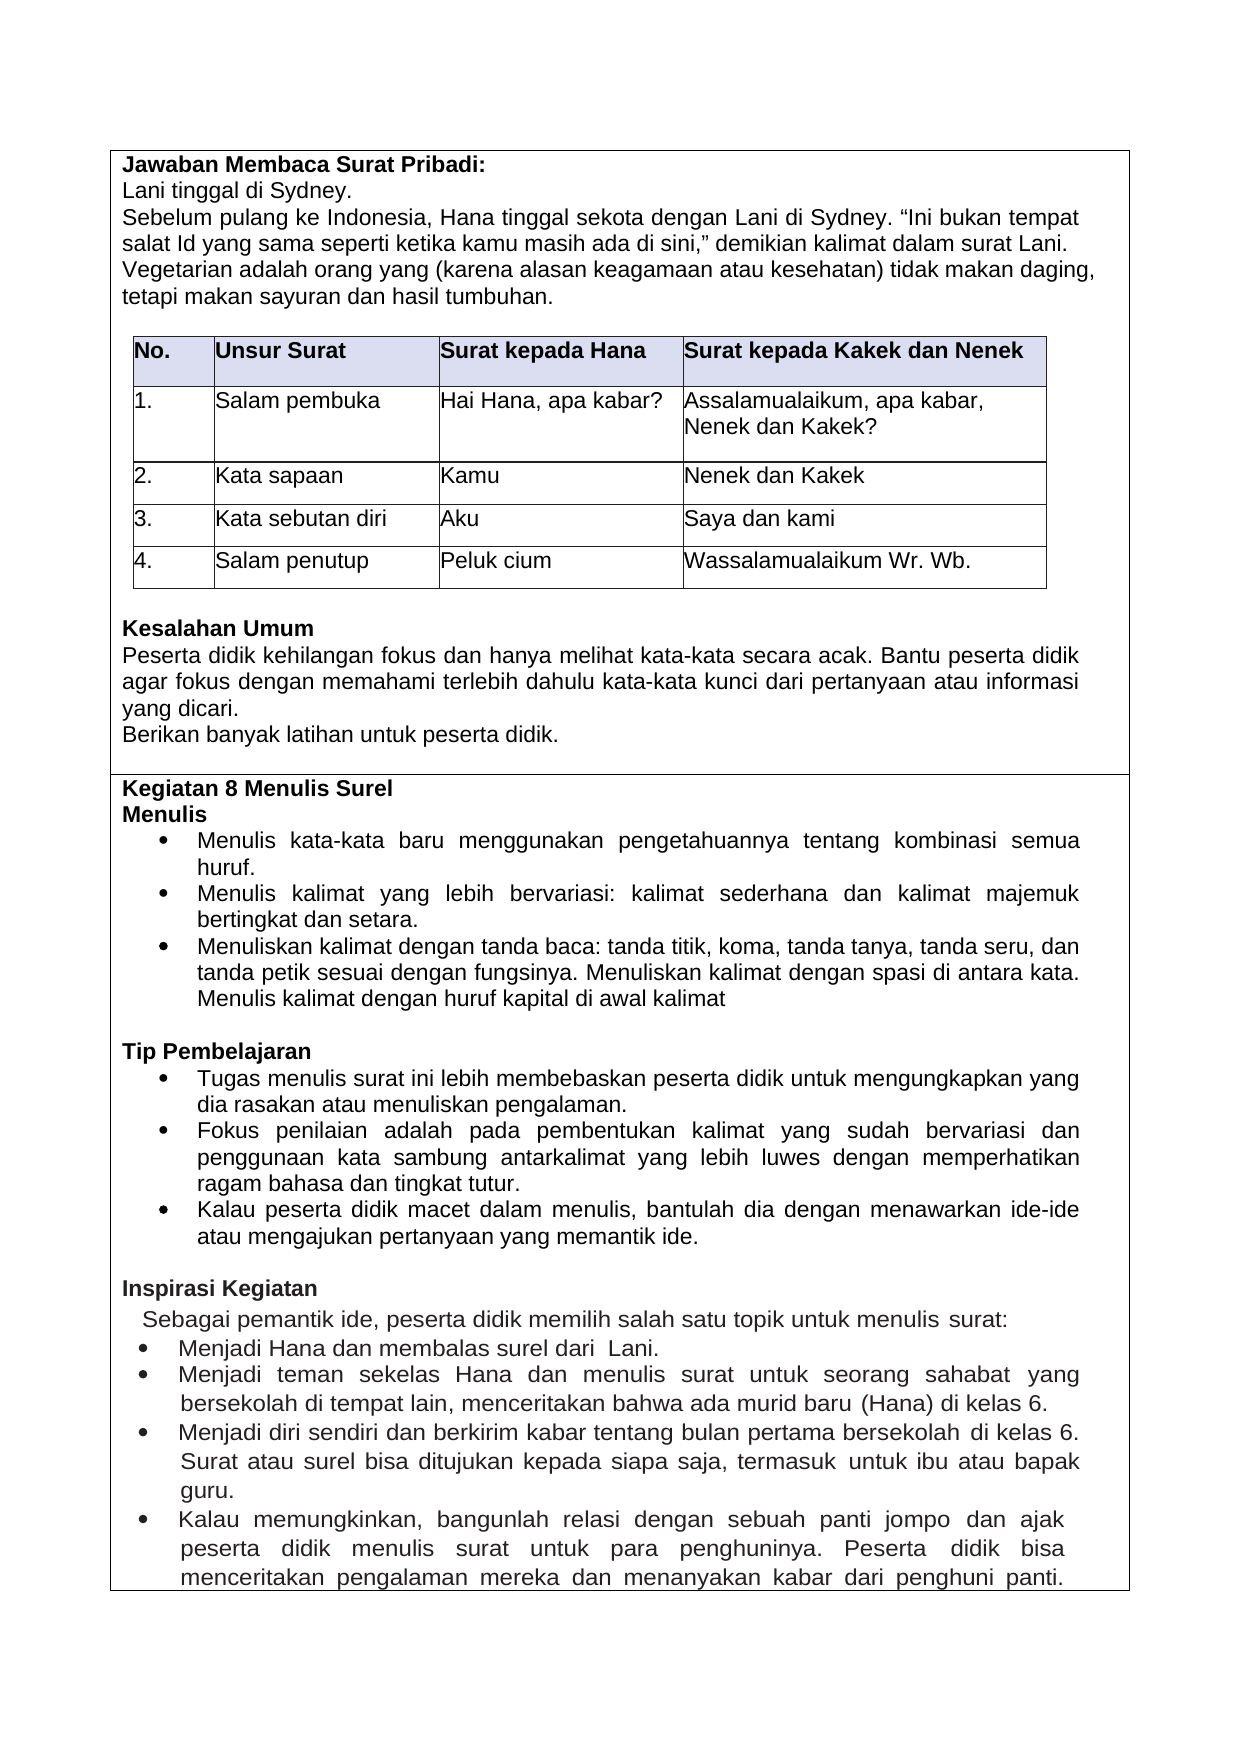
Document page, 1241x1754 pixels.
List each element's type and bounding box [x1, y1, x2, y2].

table_cell [111, 775, 1129, 1590]
table_cell [111, 151, 1129, 773]
